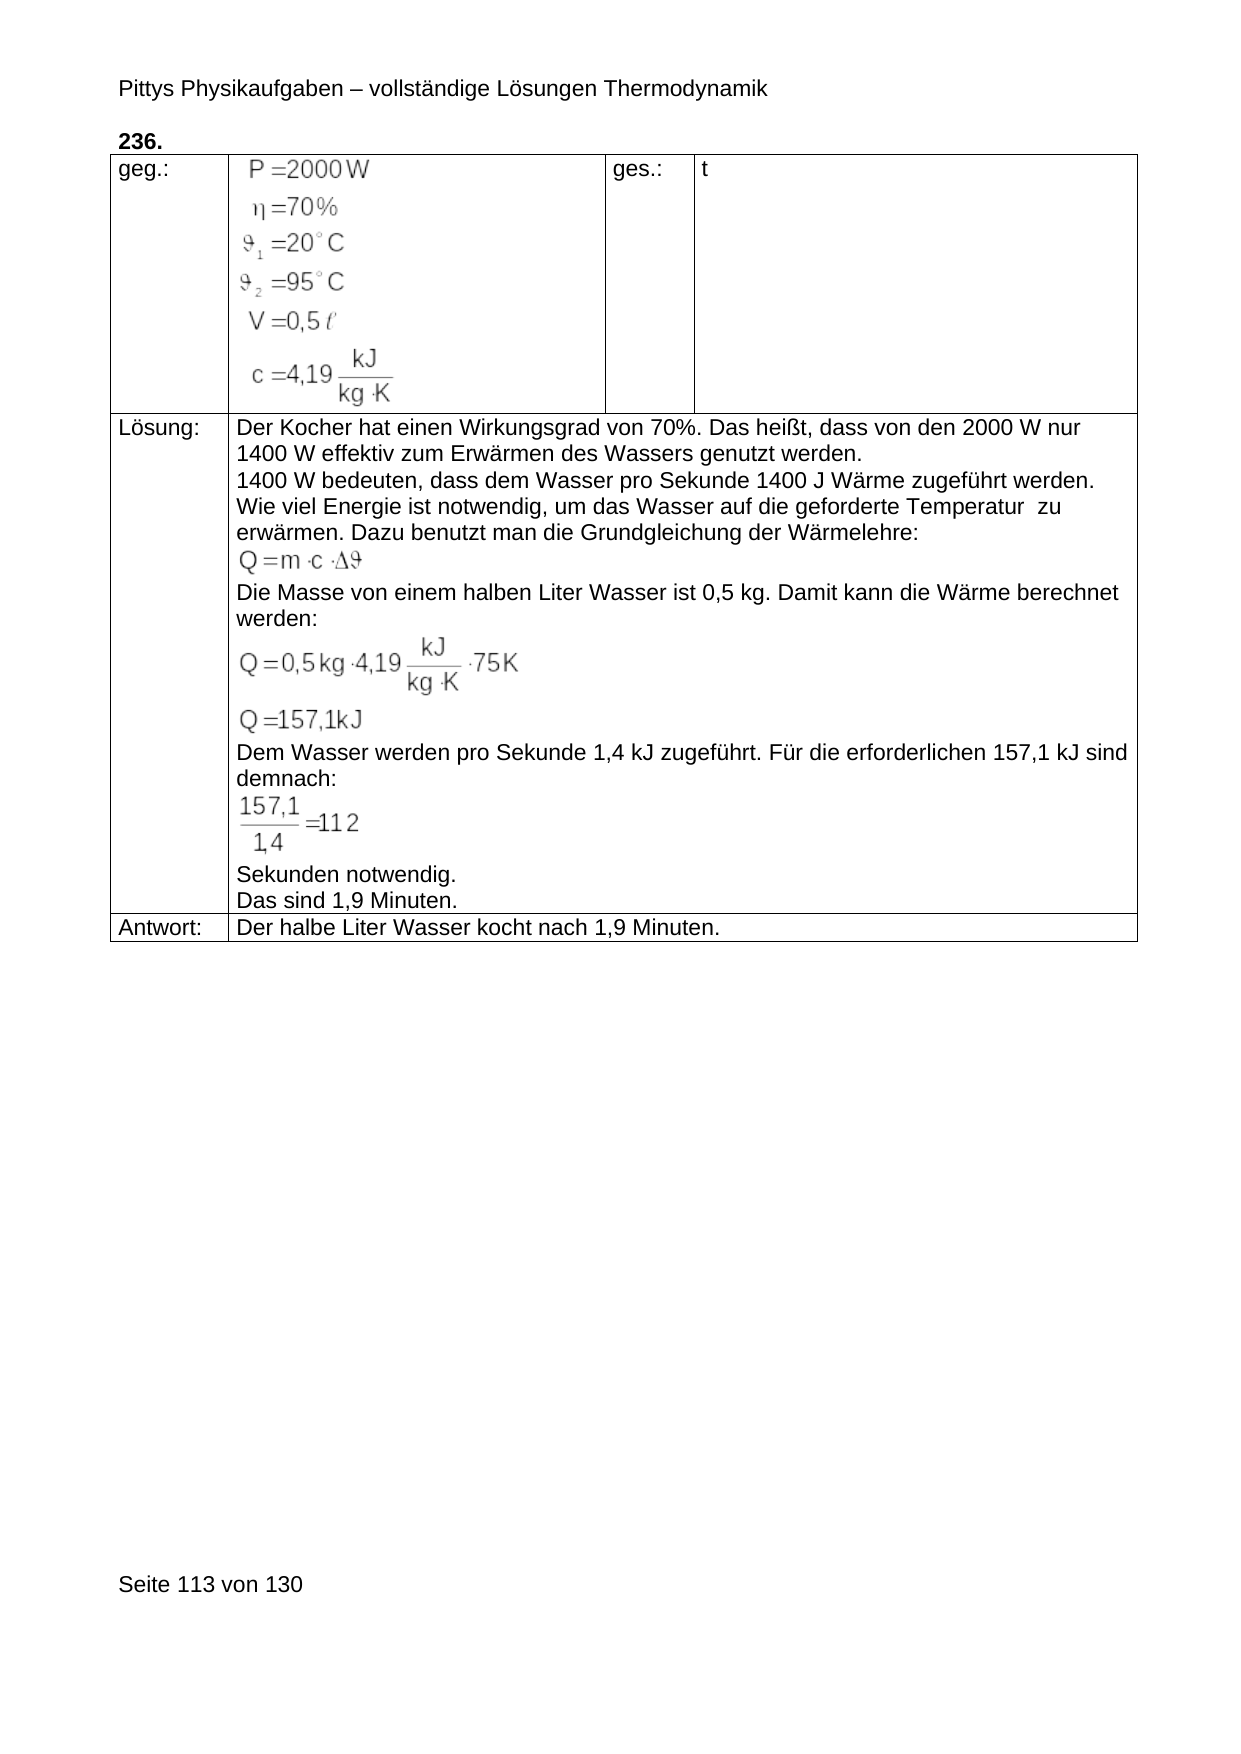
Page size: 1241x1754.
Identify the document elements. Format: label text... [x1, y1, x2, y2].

table_cell Lösung: [111, 414, 228, 913]
table_cell Antwort: [111, 914, 228, 941]
table_cell Der Kocher hat einen Wirkungsgrad von 70%. Das heißt, dass von den 2000 W nur 1400 W effektiv zum Erwärmen des Wassers genutzt werden. 1400 W bedeuten, dass dem Wasser pro Sekunde 1400 J Wärme zugeführt werden. Wie viel Energie ist notwendig, um das Wasser auf die geforderte Temperatur zu erwärmen. Dazu benutzt man die Grundgleichung der Wärmelehre: Die Masse von einem halben Liter Wasser ist 0,5 kg. Damit kann die Wärme berechnet werden: Dem Wasser werden pro Sekunde 1,4 kJ zugeführt. Für die erforderlichen 157,1 kJ sind demnach: Sekunden notwendig. Das sind 1,9 Minuten. [229, 414, 1137, 913]
table_header [229, 155, 605, 413]
text 236. [118, 128, 1152, 154]
table_header ges.: [606, 155, 694, 413]
table_header geg.: [111, 155, 228, 413]
table_header t [695, 155, 1137, 413]
table_cell Der halbe Liter Wasser kocht nach 1,9 Minuten. [229, 914, 1137, 941]
